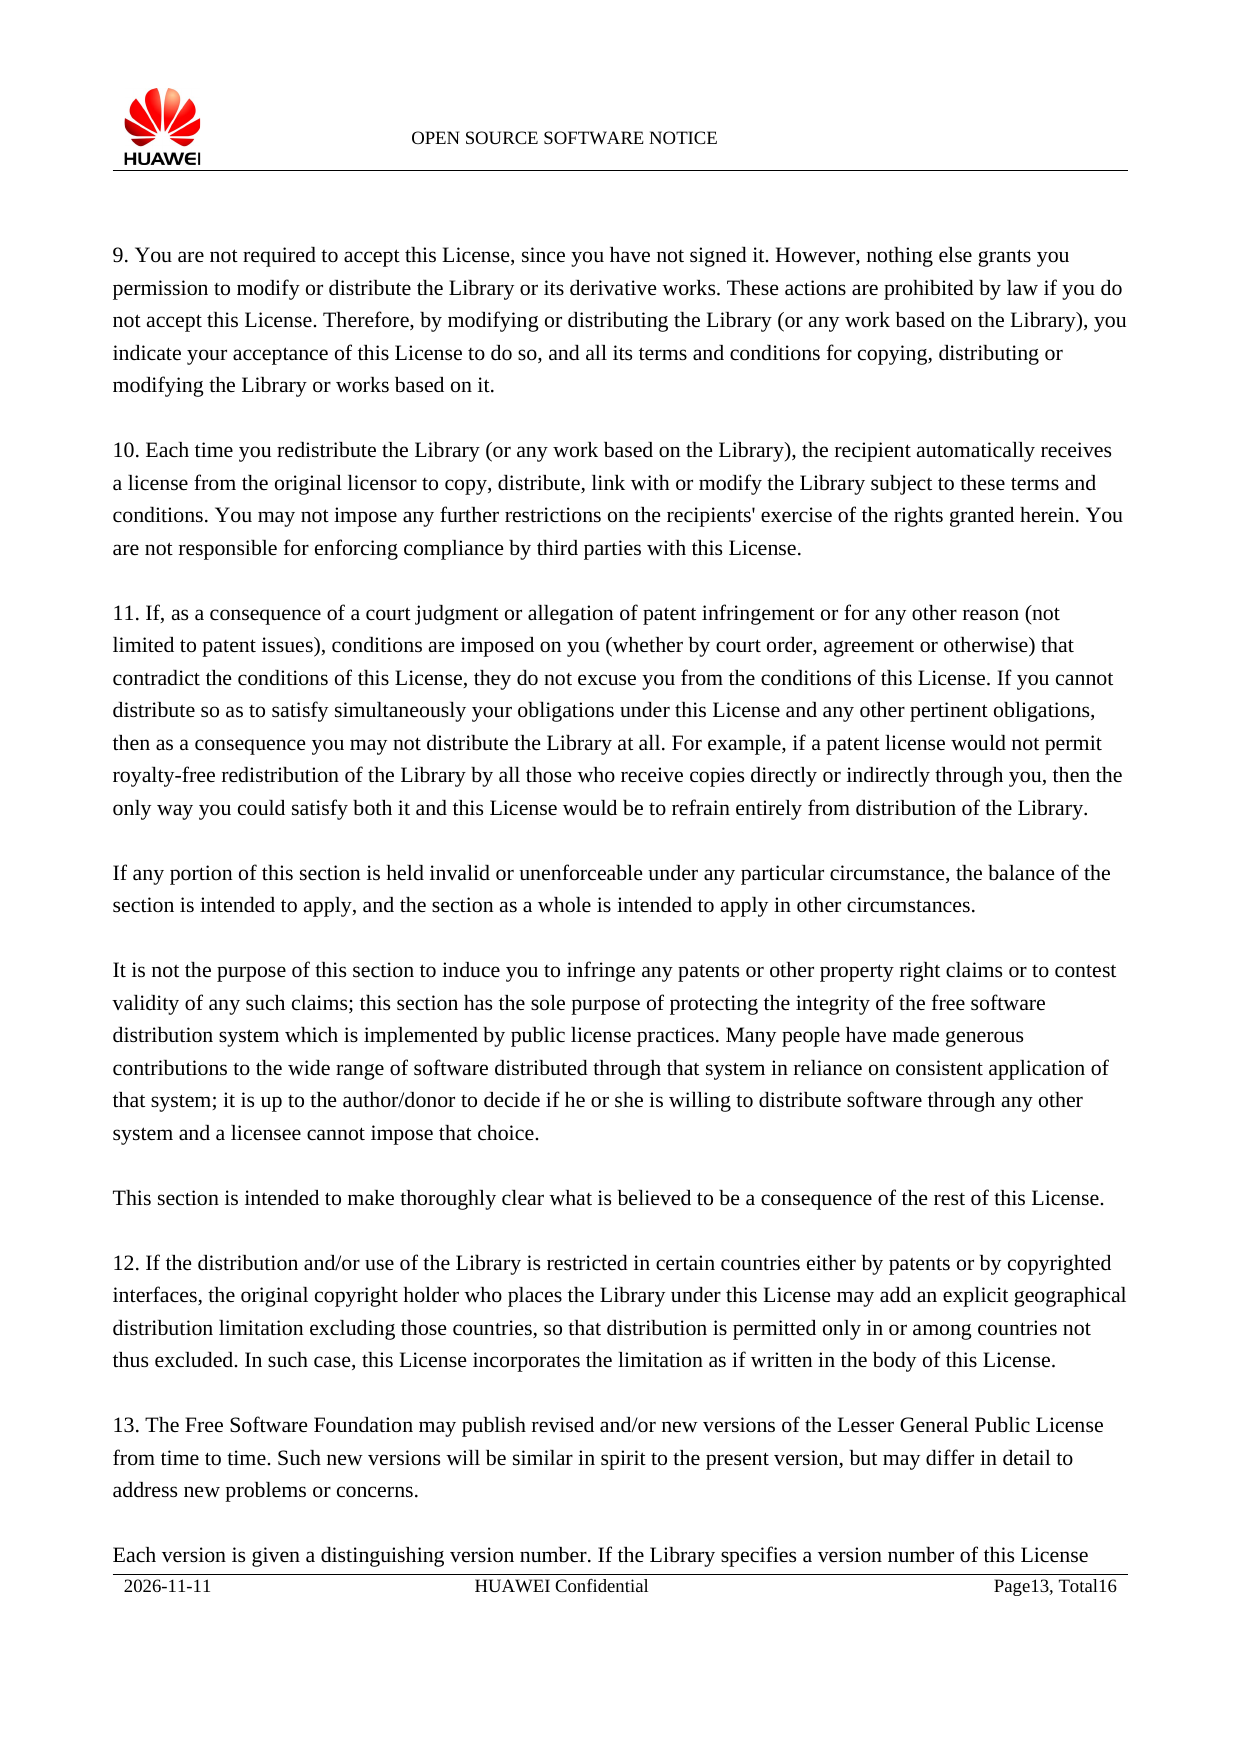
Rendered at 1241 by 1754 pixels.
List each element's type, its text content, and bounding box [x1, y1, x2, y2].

picture [124, 88, 201, 165]
